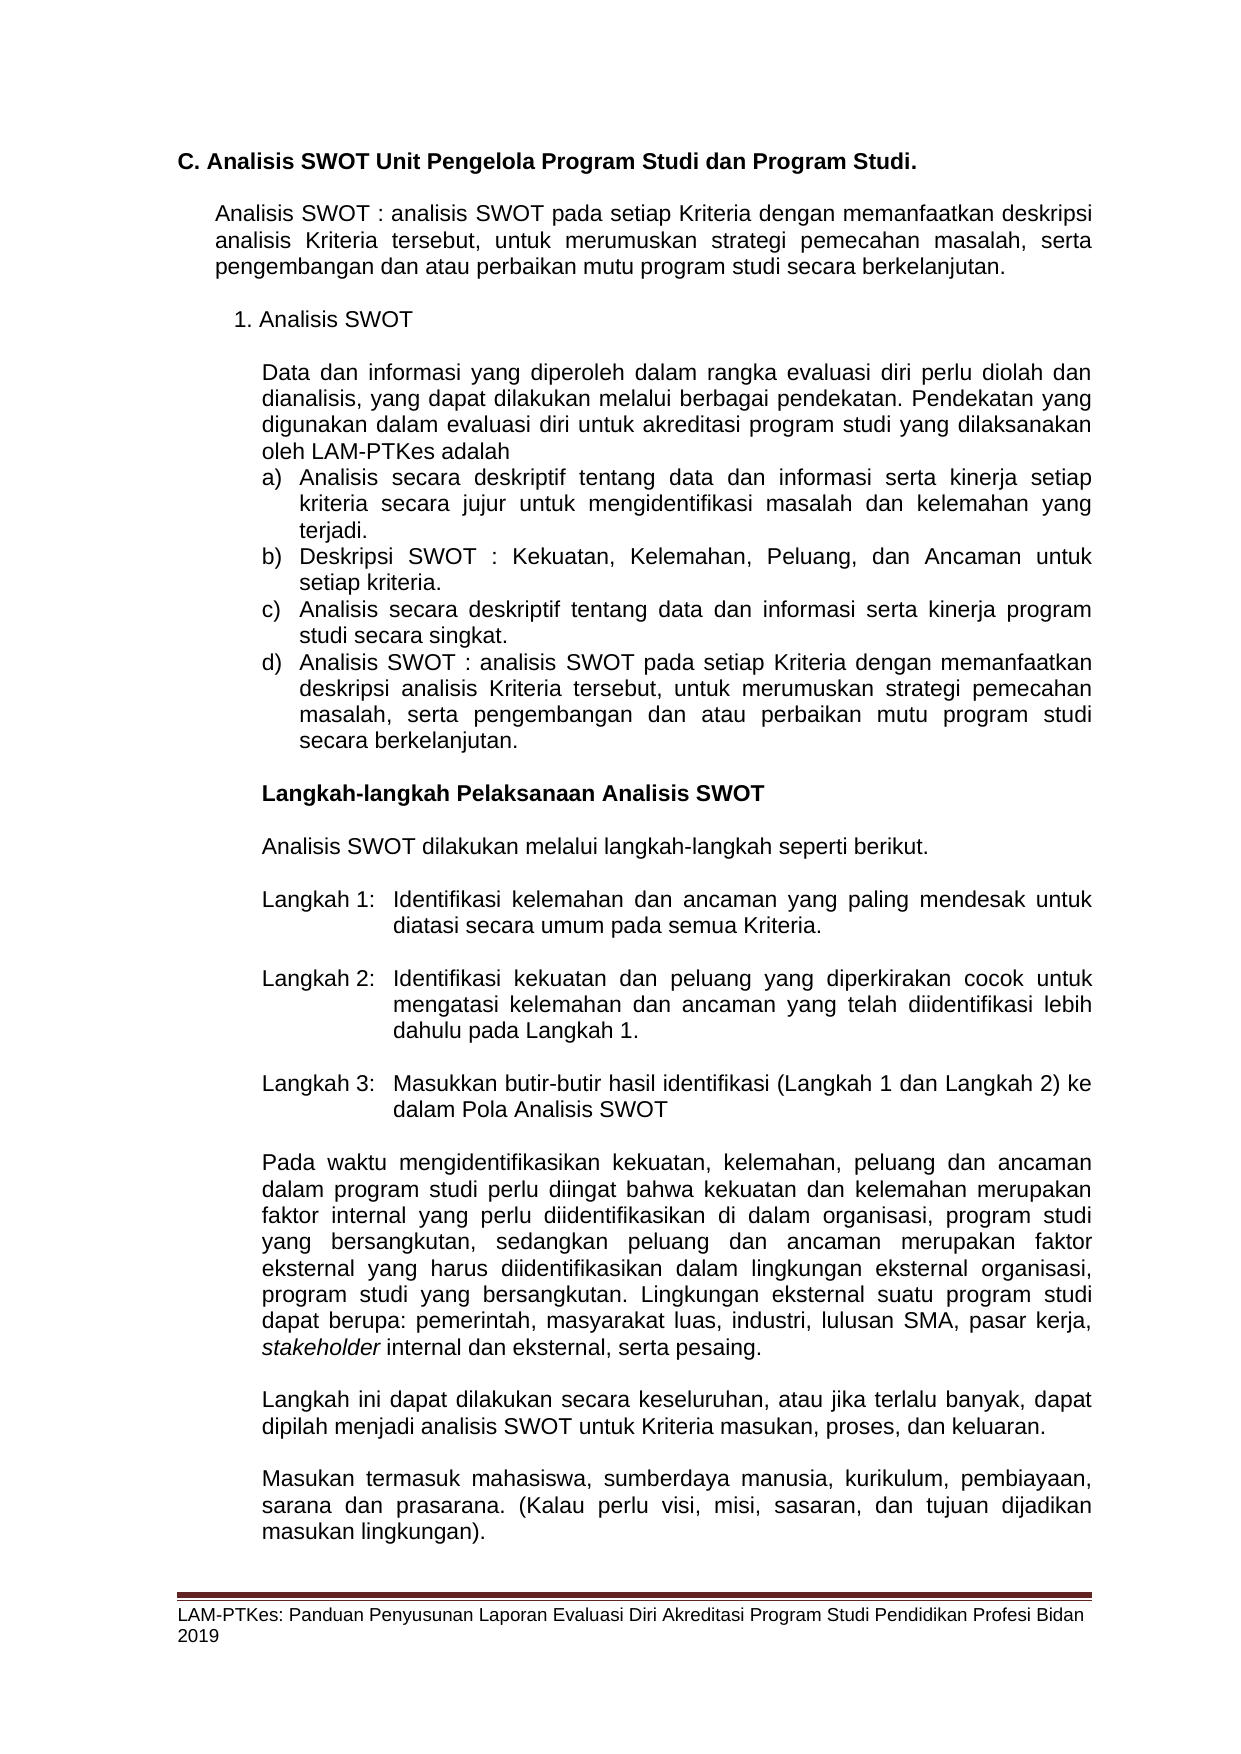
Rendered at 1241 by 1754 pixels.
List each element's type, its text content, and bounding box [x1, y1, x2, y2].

subtitle 1. Analisis SWOT [177, 306, 1092, 332]
text Pada waktu mengidentifikasikan kekuatan, kelemahan, peluang dan ancaman dalam program studi perlu diingat bahwa kekuatan dan kelemahan merupakan faktor internal yang perlu diidentifikasikan di dalam organisasi, program studi yang bersangkutan, sedangkan peluang dan ancaman merupakan faktor eksternal yang harus diidentifikasikan dalam lingkungan eksternal organisasi, program studi yang bersangkutan. Lingkungan eksternal suatu program studi dapat berupa: pemerintah, masyarakat luas, industri, lulusan SMA, pasar kerja, stakeholder internal dan eksternal, serta pesaing. [262, 1149, 1092, 1360]
subtitle C. Analisis SWOT Unit Pengelola Program Studi dan Program Studi. [177, 148, 1092, 174]
text Langkah 3: Masukkan butir-butir hasil identifikasi (Langkah 1 dan Langkah 2) ke dalam Pola Analisis SWOT [262, 1070, 1092, 1123]
text Langkah ini dapat dilakukan secara keseluruhan, atau jika terlalu banyak, dapat dipilah menjadi analisis SWOT untuk Kriteria masukan, proses, dan keluaran. [262, 1386, 1092, 1439]
text Masukan termasuk mahasiswa, sumberdaya manusia, kurikulum, pembiayaan, sarana dan prasarana. (Kalau perlu visi, misi, sasaran, dan tujuan dijadikan masukan lingkungan). [262, 1465, 1092, 1544]
text Data dan informasi yang diperoleh dalam rangka evaluasi diri perlu diolah dan dianalisis, yang dapat dilakukan melalui berbagai pendekatan. Pendekatan yang digunakan dalam evaluasi diri untuk akreditasi program studi yang dilaksanakan oleh LAM-PTKes adalah [262, 358, 1092, 464]
text Langkah 1: Identifikasi kelemahan dan ancaman yang paling mendesak untuk diatasi secara umum pada semua Kriteria. [262, 886, 1092, 938]
text Langkah-langkah Pelaksanaan Analisis SWOT [262, 780, 1092, 807]
list Analisis secara deskriptif tentang data dan informasi serta kinerja program studi secara singkat. [262, 596, 1092, 648]
text Analisis SWOT dilakukan melalui langkah-langkah seperti berikut. [262, 833, 1092, 859]
list Analisis SWOT : analisis SWOT pada setiap Kriteria dengan memanfaatkan deskripsi analisis Kriteria tersebut, untuk merumuskan strategi pemecahan masalah, serta pengembangan dan atau perbaikan mutu program studi secara berkelanjutan. [262, 648, 1092, 754]
list Analisis secara deskriptif tentang data dan informasi serta kinerja setiap kriteria secara jujur untuk mengidentifikasi masalah dan kelemahan yang terjadi. [262, 464, 1092, 543]
text Langkah 2: Identifikasi kekuatan dan peluang yang diperkirakan cocok untuk mengatasi kelemahan dan ancaman yang telah diidentifikasi lebih dahulu pada Langkah 1. [262, 965, 1092, 1044]
text Analisis SWOT : analisis SWOT pada setiap Kriteria dengan memanfaatkan deskripsi analisis Kriteria tersebut, untuk merumuskan strategi pemecahan masalah, serta pengembangan dan atau perbaikan mutu program studi secara berkelanjutan. [215, 200, 1092, 279]
list Deskripsi SWOT : Kekuatan, Kelemahan, Peluang, dan Ancaman untuk setiap kriteria. [262, 543, 1092, 596]
